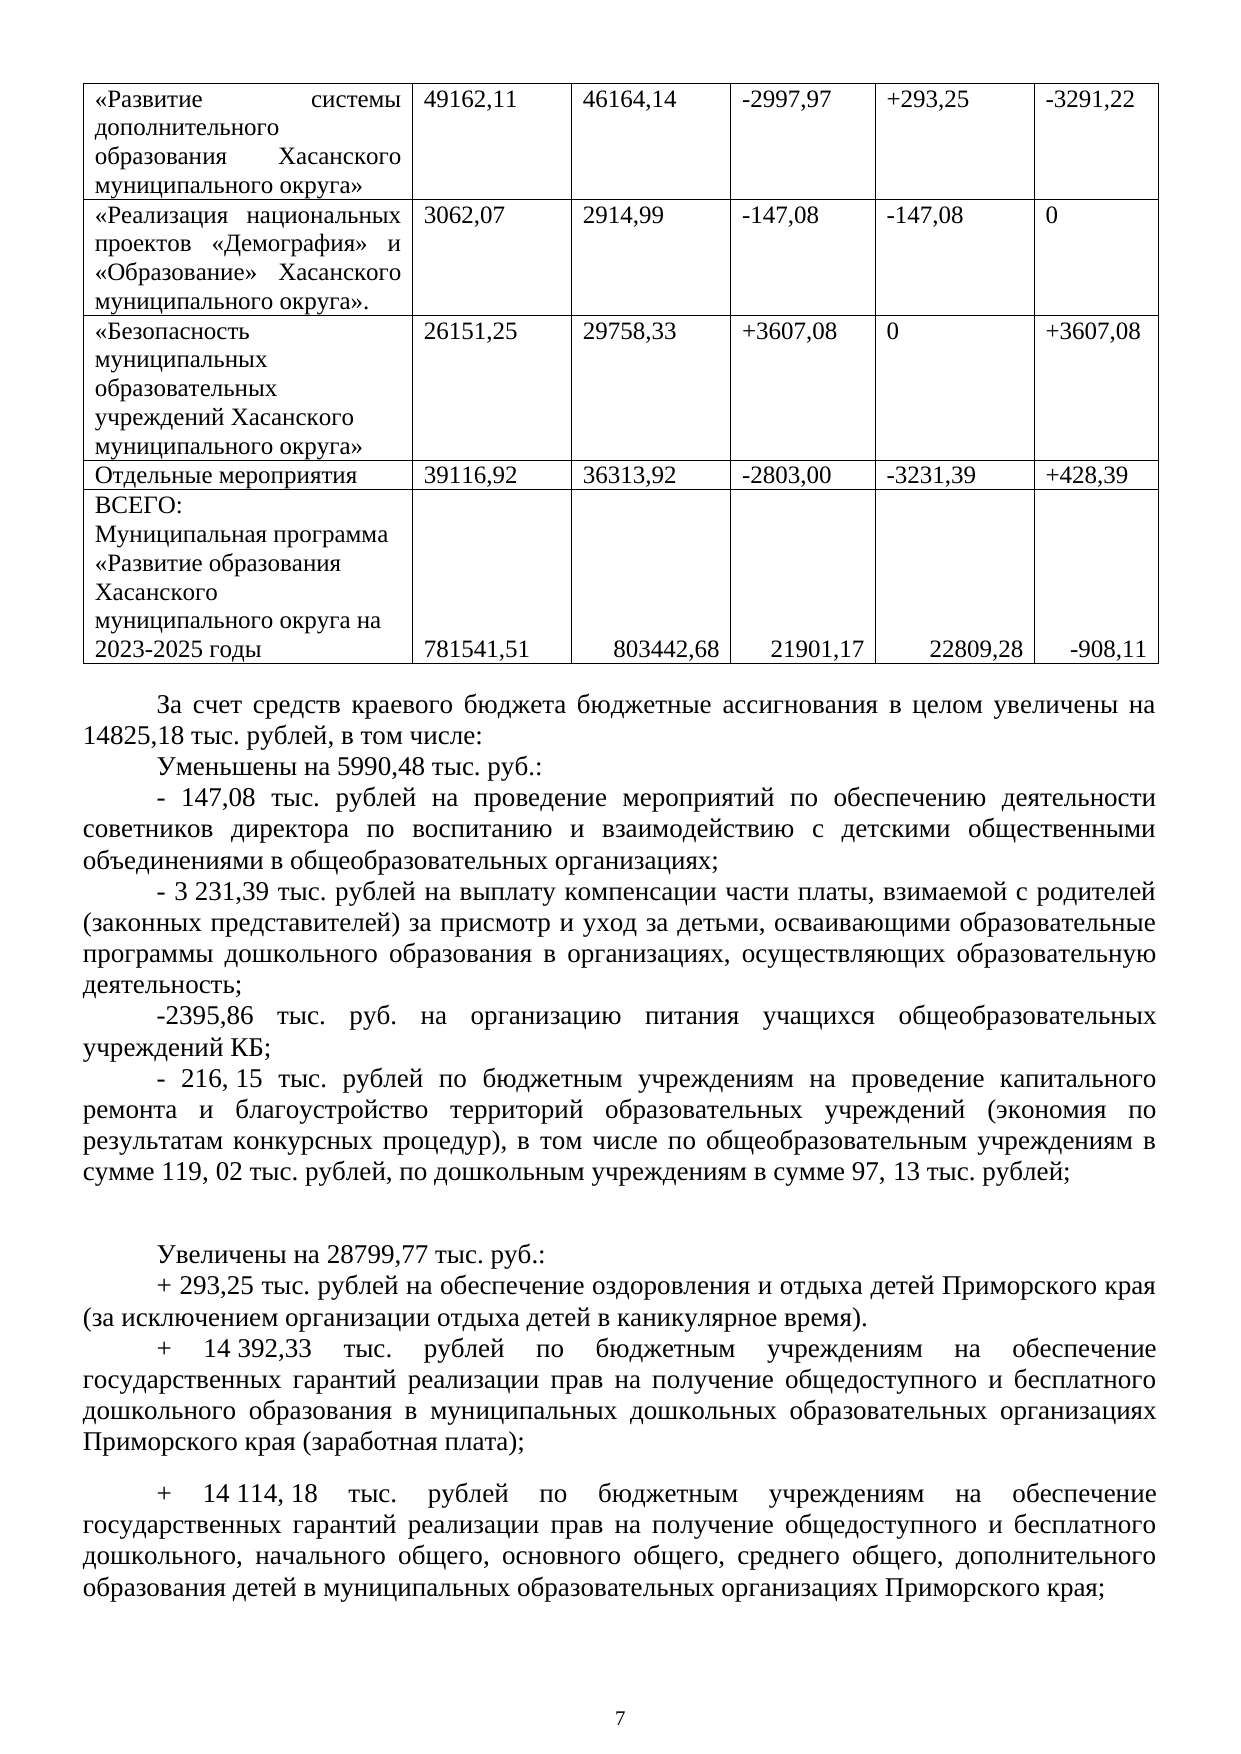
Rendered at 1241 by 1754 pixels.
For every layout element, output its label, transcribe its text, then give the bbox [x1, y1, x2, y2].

table_cell -3231,39 [876, 461, 1034, 489]
text Уменьшены на 5990,48 тыс. руб.: [83, 750, 1157, 781]
table_cell 803442,68 [572, 490, 730, 663]
text - 147,08 тыс. рублей на проведение мероприятий по обеспечению деятельности советников директора по воспитанию и взаимодействию с детскими общественными объединениями в общеобразовательных организациях; [83, 781, 1157, 875]
text Увеличены на 28799,77 тыс. руб.: [83, 1238, 1157, 1269]
table_cell 781541,51 [413, 490, 571, 663]
text + 14 114, 18 тыс. рублей по бюджетным учреждениям на обеспечение государственных гарантий реализации прав на получение общедоступного и бесплатного дошкольного, начального общего, основного общего, среднего общего, дополнительного образования детей в муниципальных образовательных организациях Приморского края; [83, 1477, 1157, 1602]
text -2395,86 тыс. руб. на организацию питания учащихся общеобразовательных учреждений КБ; [83, 999, 1157, 1062]
table_cell -2803,00 [731, 461, 875, 489]
table_cell 0 [876, 316, 1034, 459]
table_cell -147,08 [876, 200, 1034, 315]
table_cell «Развитие системы дополнительного образования Хасанского муниципального округа» [84, 84, 412, 199]
table_cell 3062,07 [413, 200, 571, 315]
table_cell -2997,97 [731, 84, 875, 199]
table_cell 29758,33 [572, 316, 730, 459]
table_cell 36313,92 [572, 461, 730, 489]
text - 3 231,39 тыс. рублей на выплату компенсации части платы, взимаемой с родителей (законных представителей) за присмотр и уход за детьми, осваивающими образовательные программы дошкольного образования в организациях, осуществляющих образовательную деятельность; [83, 875, 1157, 999]
table_cell 21901,17 [731, 490, 875, 663]
table_cell 22809,28 [876, 490, 1034, 663]
text + 293,25 тыс. рублей на обеспечение оздоровления и отдыха детей Приморского края (за исключением организации отдыха детей в каникулярное время). [83, 1269, 1157, 1332]
table_cell +3607,08 [1035, 316, 1158, 459]
table_cell -908,11 [1035, 490, 1158, 663]
text + 14 392,33 тыс. рублей по бюджетным учреждениям на обеспечение государственных гарантий реализации прав на получение общедоступного и бесплатного дошкольного образования в муниципальных дошкольных образовательных организациях Приморского края (заработная плата); [83, 1332, 1157, 1456]
table_cell +3607,08 [731, 316, 875, 459]
table_cell -3291,22 [1035, 84, 1158, 199]
table_cell +428,39 [1035, 461, 1158, 489]
table_cell 0 [1035, 200, 1158, 315]
table_cell Отдельные мероприятия [84, 461, 412, 489]
table_cell 2914,99 [572, 200, 730, 315]
table_cell +293,25 [876, 84, 1034, 199]
table_cell 39116,92 [413, 461, 571, 489]
text - 216, 15 тыс. рублей по бюджетным учреждениям на проведение капитального ремонта и благоустройство территорий образовательных учреждений (экономия по результатам конкурсных процедур), в том числе по общеобразовательным учреждениям в сумме 119, 02 тыс. рублей, по дошкольным учреждениям в сумме 97, 13 тыс. рублей; [83, 1062, 1157, 1186]
table_cell 46164,14 [572, 84, 730, 199]
table_cell ВСЕГО: Муниципальная программа «Развитие образования Хасанского муниципального округа на 2023-2025 годы [84, 490, 412, 663]
table_cell 49162,11 [413, 84, 571, 199]
table_cell 26151,25 [413, 316, 571, 459]
table_cell «Безопасность муниципальных образовательных учреждений Хасанского муниципального округа» [84, 316, 412, 459]
text За счет средств краевого бюджета бюджетные ассигнования в целом увеличены на 14825,18 тыс. рублей, в том числе: [83, 688, 1157, 750]
table_cell «Реализация национальных проектов «Демография» и «Образование» Хасанского муниципального округа». [84, 200, 412, 315]
table_cell -147,08 [731, 200, 875, 315]
